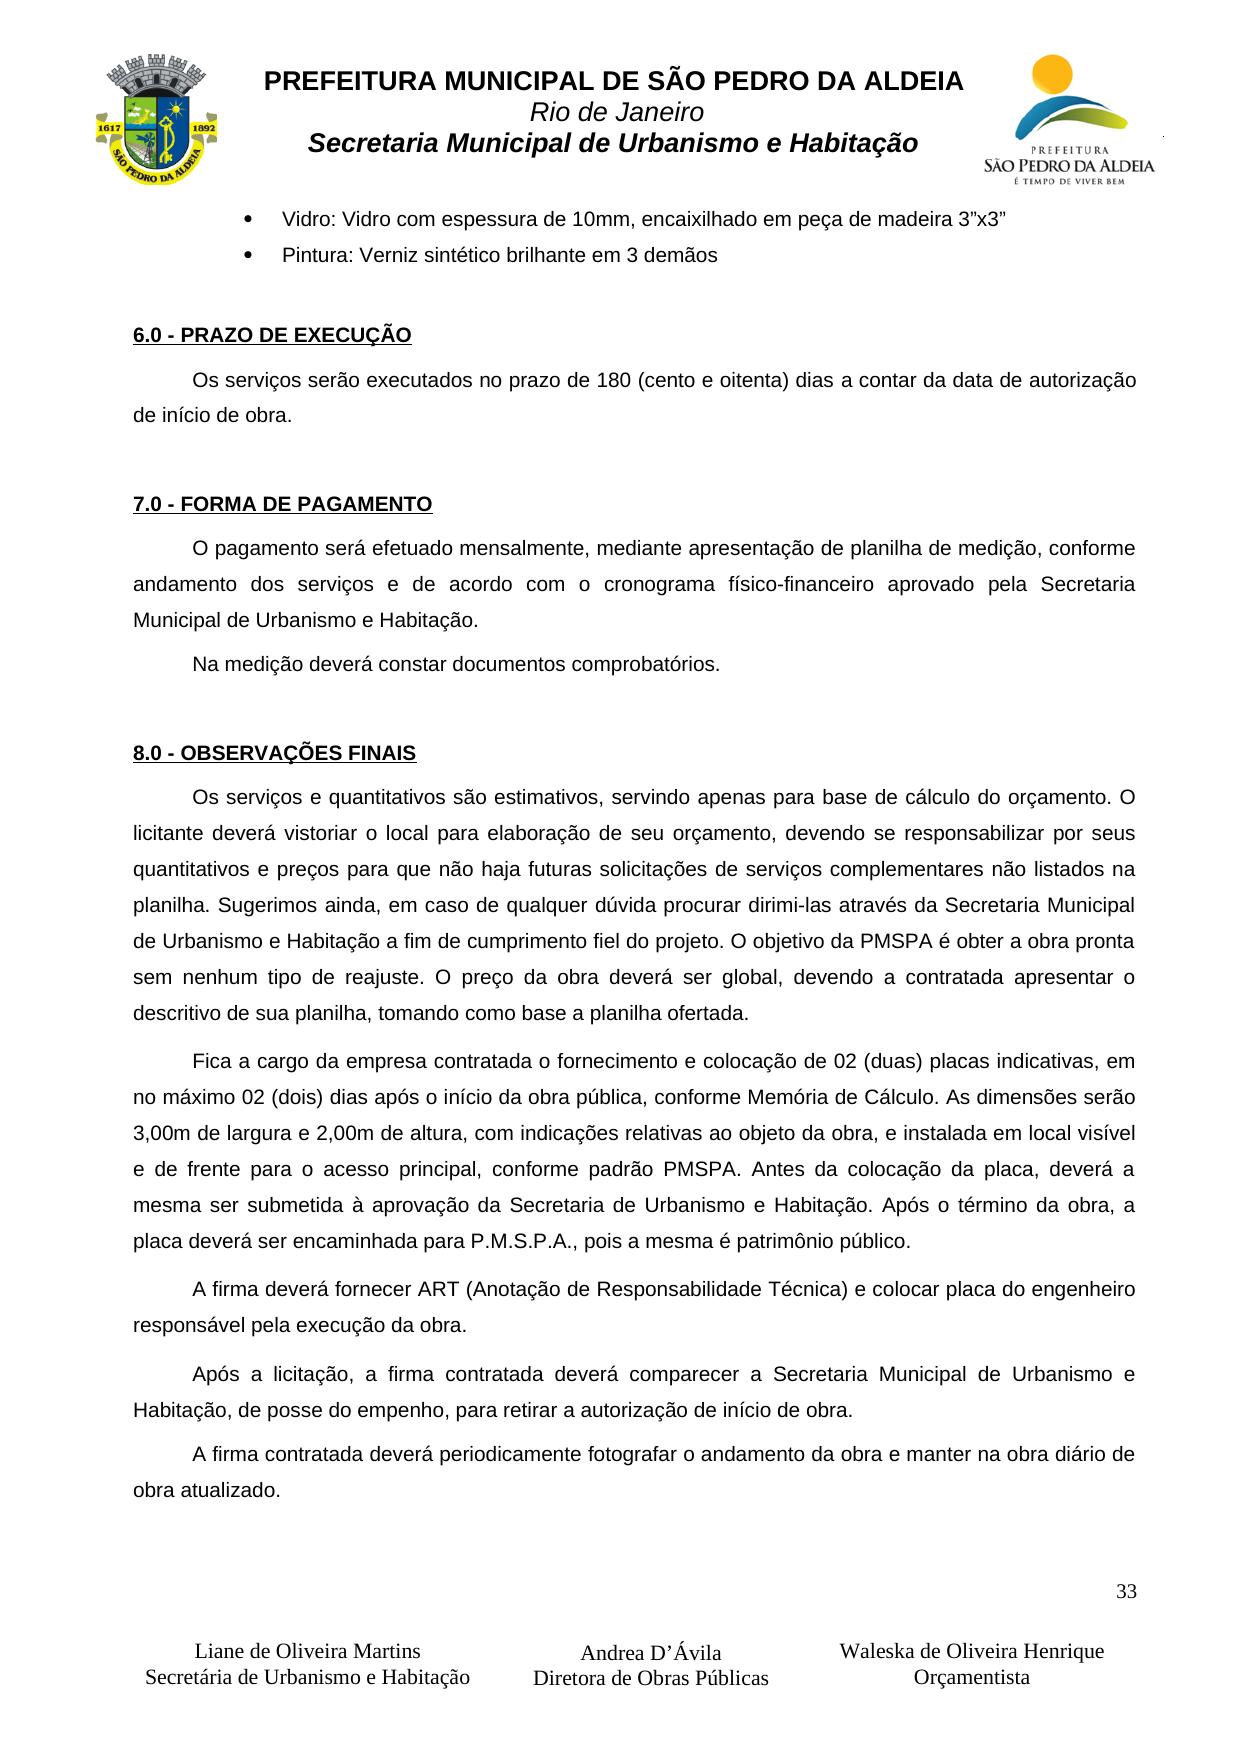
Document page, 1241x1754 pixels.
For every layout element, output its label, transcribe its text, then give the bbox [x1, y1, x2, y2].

text Na medição deverá constar documentos comprobatórios. [133, 652, 1137, 676]
text Após a licitação, a firma contratada deverá comparecer a Secretaria Municipal de Urbanismo e Habitação, de posse do empenho, para retirar a autorização de início de obra. [133, 1362, 1137, 1422]
picture [95, 54, 218, 183]
text O pagamento será efetuado mensalmente, mediante apresentação de planilha de medição, conforme andamento dos serviços e de acordo com o cronograma físico-financeiro aprovado pela Secretaria Municipal de Urbanismo e Habitação. [133, 536, 1137, 632]
list Pintura: Verniz sintético brilhante em 3 demãos [244, 243, 1137, 267]
text Os serviços e quantitativos são estimativos, servindo apenas para base de cálculo do orçamento. O licitante deverá vistoriar o local para elaboração de seu orçamento, devendo se responsabilizar por seus quantitativos e preços para que não haja futuras solicitações de serviços complementares não listados na planilha. Sugerimos ainda, em caso de qualquer dúvida procurar dirimi-las através da Secretaria Municipal de Urbanismo e Habitação a fim de cumprimento fiel do projeto. O objetivo da PMSPA é obter a obra pronta sem nenhum tipo de reajuste. O preço da obra deverá ser global, devendo a contratada apresentar o descritivo de sua planilha, tomando como base a planilha ofertada. [133, 785, 1137, 1025]
text Fica a cargo da empresa contratada o fornecimento e colocação de 02 (duas) placas indicativas, em no máximo 02 (dois) dias após o início da obra pública, conforme Memória de Cálculo. As dimensões serão 3,00m de largura e 2,00m de altura, com indicações relativas ao objeto da obra, e instalada em local visível e de frente para o acesso principal, conforme padrão PMSPA. Antes da colocação da placa, deverá a mesma ser submetida à aprovação da Secretaria de Urbanismo e Habitação. Após o término da obra, a placa deverá ser encaminhada para P.M.S.P.A., pois a mesma é patrimônio público. [133, 1049, 1137, 1253]
text A firma deverá fornecer ART (Anotação de Responsabilidade Técnica) e colocar placa do engenheiro responsável pela execução da obra. [133, 1277, 1137, 1337]
text Os serviços serão executados no prazo de 180 (cento e oitenta) dias a contar da data de autorização de início de obra. [133, 367, 1137, 427]
text A firma contratada deverá periodicamente fotografar o andamento da obra e manter na obra diário de obra atualizado. [133, 1442, 1137, 1502]
text 6.0 - PRAZO DE EXECUÇÃO [133, 323, 1137, 347]
text 8.0 - OBSERVAÇÕES FINAIS [133, 741, 1137, 765]
list Vidro: Vidro com espessura de 10mm, encaixilhado em peça de madeira 3”x3” [244, 207, 1137, 231]
text 7.0 - FORMA DE PAGAMENTO [133, 492, 1137, 516]
